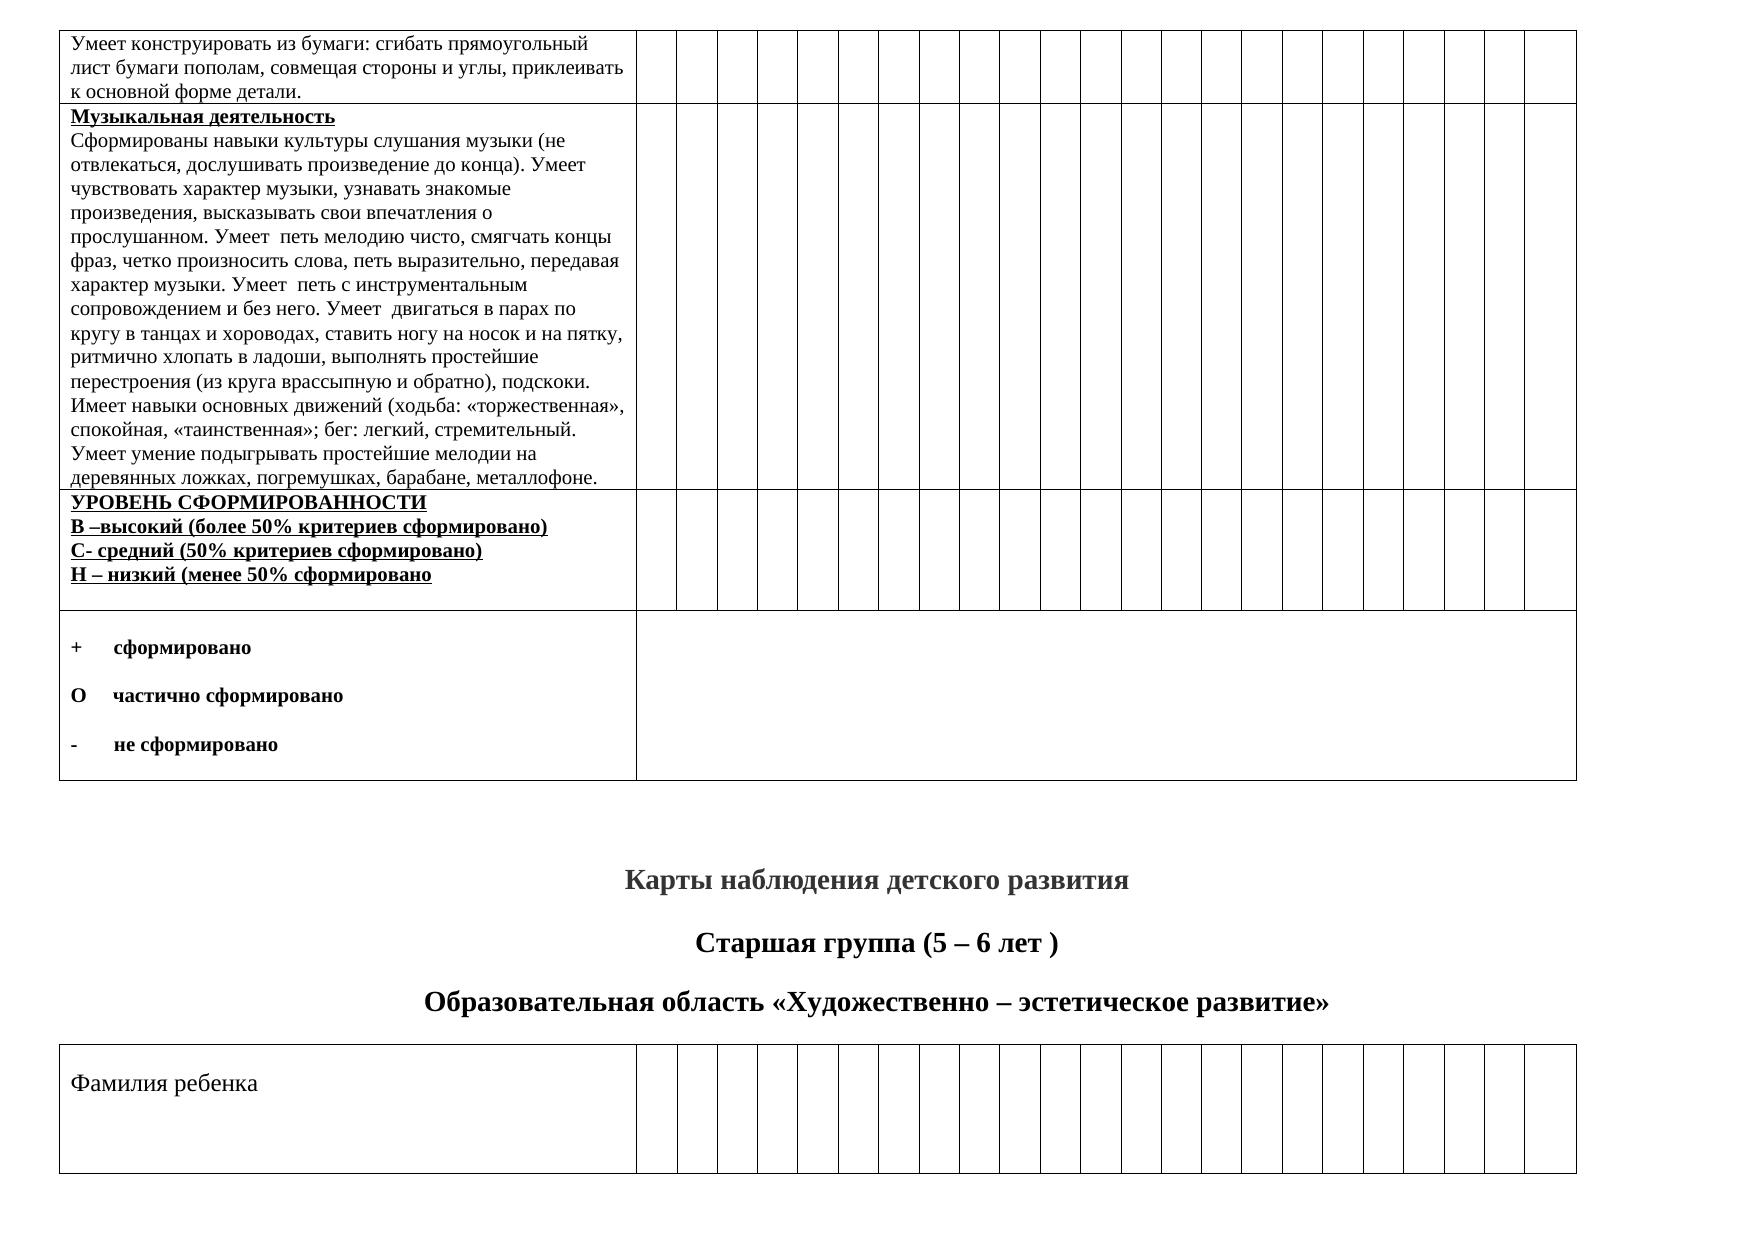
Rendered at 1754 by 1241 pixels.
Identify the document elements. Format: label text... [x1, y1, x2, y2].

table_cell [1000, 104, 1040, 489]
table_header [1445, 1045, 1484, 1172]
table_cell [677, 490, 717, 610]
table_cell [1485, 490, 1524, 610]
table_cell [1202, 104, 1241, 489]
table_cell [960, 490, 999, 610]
text Карты наблюдения детского развития [118, 862, 1636, 896]
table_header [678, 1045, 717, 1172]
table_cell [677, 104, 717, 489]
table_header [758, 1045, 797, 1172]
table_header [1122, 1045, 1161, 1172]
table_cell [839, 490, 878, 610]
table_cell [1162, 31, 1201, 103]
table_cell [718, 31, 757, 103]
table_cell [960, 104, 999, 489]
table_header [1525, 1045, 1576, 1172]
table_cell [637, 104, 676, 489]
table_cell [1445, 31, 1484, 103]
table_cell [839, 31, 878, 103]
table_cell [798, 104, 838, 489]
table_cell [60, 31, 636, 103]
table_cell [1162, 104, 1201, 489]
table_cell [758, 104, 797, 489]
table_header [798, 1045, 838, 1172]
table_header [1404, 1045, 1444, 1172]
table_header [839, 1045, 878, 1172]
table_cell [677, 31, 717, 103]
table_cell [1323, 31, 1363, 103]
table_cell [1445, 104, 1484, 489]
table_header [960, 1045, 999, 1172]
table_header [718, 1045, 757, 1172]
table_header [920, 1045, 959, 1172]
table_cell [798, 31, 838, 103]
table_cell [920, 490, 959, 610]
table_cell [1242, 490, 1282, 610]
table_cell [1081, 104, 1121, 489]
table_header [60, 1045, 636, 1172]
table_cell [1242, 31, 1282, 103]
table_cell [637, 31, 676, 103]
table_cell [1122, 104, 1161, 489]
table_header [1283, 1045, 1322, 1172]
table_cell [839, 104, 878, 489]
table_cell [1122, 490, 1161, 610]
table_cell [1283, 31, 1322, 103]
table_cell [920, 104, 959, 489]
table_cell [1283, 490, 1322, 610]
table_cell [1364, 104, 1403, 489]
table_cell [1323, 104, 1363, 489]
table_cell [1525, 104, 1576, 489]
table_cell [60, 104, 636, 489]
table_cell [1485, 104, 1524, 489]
text Старшая группа (5 – 6 лет ) [118, 925, 1636, 958]
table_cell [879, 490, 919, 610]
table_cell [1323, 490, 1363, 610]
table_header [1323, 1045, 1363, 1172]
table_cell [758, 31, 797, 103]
text Образовательная область «Художественно – эстетическое развитие» [118, 984, 1636, 1018]
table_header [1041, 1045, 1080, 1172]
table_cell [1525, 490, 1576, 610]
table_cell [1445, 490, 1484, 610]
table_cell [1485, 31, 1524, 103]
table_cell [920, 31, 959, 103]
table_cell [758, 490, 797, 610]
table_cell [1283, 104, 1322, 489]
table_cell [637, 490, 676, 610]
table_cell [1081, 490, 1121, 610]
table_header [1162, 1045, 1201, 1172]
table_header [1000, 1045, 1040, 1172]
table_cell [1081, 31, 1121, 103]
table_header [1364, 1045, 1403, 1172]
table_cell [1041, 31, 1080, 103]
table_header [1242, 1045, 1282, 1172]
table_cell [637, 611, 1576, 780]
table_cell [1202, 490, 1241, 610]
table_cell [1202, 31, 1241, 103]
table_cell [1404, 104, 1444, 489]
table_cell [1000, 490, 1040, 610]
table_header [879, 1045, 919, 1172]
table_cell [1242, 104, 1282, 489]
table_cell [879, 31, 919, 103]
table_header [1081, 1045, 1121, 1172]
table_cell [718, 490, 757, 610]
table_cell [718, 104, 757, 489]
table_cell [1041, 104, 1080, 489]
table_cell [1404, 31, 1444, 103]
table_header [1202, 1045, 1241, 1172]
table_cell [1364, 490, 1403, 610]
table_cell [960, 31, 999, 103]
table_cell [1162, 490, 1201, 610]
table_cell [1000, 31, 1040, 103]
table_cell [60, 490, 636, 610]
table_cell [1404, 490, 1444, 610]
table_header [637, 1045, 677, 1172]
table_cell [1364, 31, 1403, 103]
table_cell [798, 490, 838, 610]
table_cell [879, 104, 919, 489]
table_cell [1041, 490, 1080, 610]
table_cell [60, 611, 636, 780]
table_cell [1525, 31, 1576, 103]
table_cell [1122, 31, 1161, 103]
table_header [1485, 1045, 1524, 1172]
